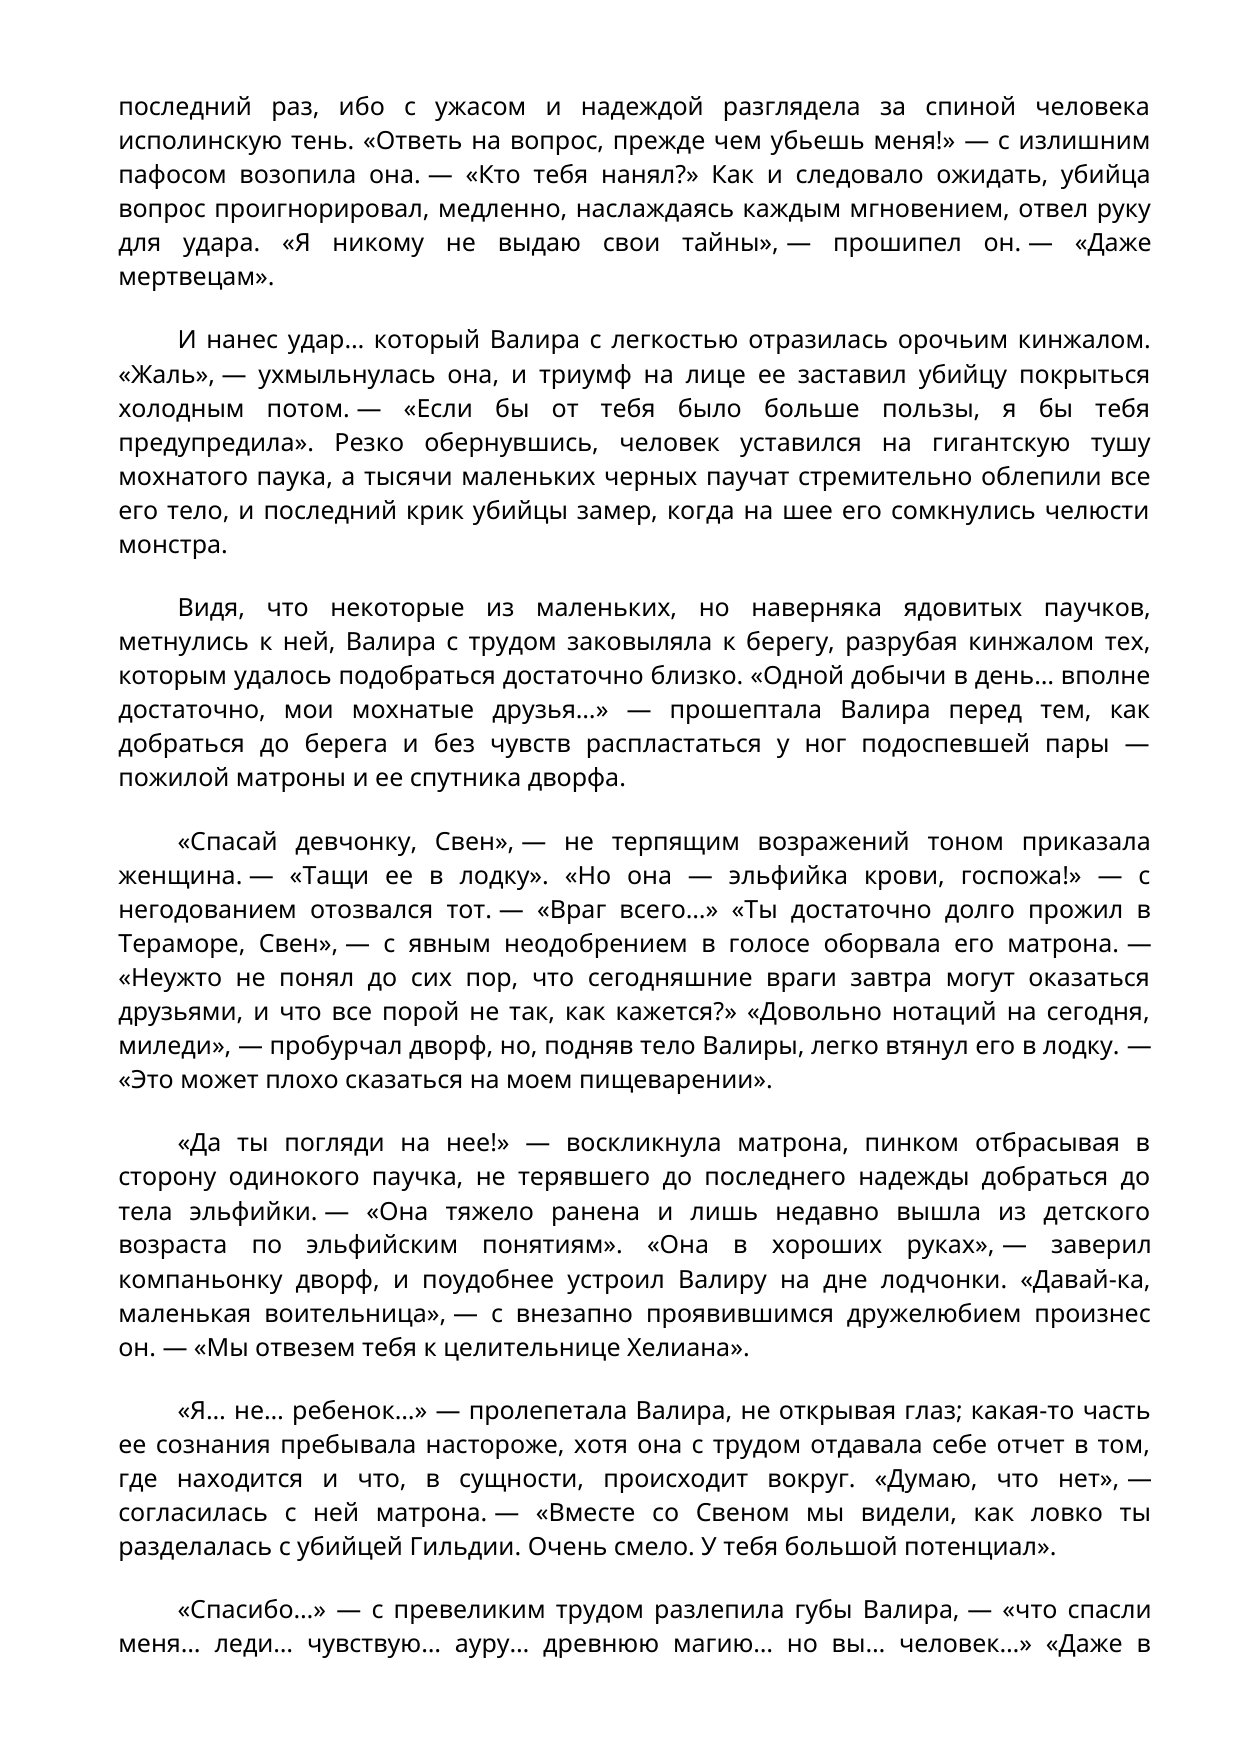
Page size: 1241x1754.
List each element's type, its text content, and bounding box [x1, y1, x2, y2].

text Видя, что некоторые из маленьких, но наверняка ядовитых паучков, метнулись к ней, Валира с трудом заковыляла к берегу, разрубая кинжалом тех, которым удалось подобраться достаточно близко. «Одной добычи в день… вполне достаточно, мои мохнатые друзья…» — прошептала Валира перед тем, как добраться до берега и без чувств распластаться у ног подоспевшей пары — пожилой матроны и ее спутника дворфа. [118, 590, 1152, 794]
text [118, 1592, 1152, 1660]
text «Я… не… ребенок…» — пролепетала Валира, не открывая глаз; какая-то часть ее сознания пребывала настороже, хотя она с трудом отдавала себе отчет в том, где находится и что, в сущности, происходит вокруг. «Думаю, что нет», — согласилась с ней матрона. — «Вместе со Свеном мы видели, как ловко ты разделалась с убийцей Гильдии. Очень смело. У тебя большой потенциал». [118, 1393, 1152, 1563]
text И нанес удар… который Валира с легкостью отразилась орочьим кинжалом. «Жаль», — ухмыльнулась она, и триумф на лице ее заставил убийцу покрыться холодным потом. — «Если бы от тебя было больше пользы, я бы тебя предупредила». Резко обернувшись, человек уставился на гигантскую тушу мохнатого паука, а тысячи маленьких черных паучат стремительно облепили все его тело, и последний крик убийцы замер, когда на шее его сомкнулись челюсти монстра. [118, 322, 1152, 561]
text «Спасай девчонку, Свен», — не терпящим возражений тоном приказала женщина. — «Тащи ее в лодку». «Но она — эльфийка крови, госпожа!» — с негодованием отозвался тот. — «Враг всего…» «Ты достаточно долго прожил в Тераморе, Свен», — с явным неодобрением в голосе оборвала его матрона. — «Неужто не понял до сих пор, что сегодняшние враги завтра могут оказаться друзьями, и что все порой не так, как кажется?» «Довольно нотаций на сегодня, миледи», — пробурчал дворф, но, подняв тело Валиры, легко втянул его в лодку. — «Это может плохо сказаться на моем пищеварении». [118, 823, 1152, 1096]
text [118, 89, 1152, 293]
text «Да ты погляди на нее!» — воскликнула матрона, пинком отбрасывая в сторону одинокого паучка, не терявшего до последнего надежды добраться до тела эльфийки. — «Она тяжело ранена и лишь недавно вышла из детского возраста по эльфийским понятиям». «Она в хороших руках», — заверил компаньонку дворф, и поудобнее устроил Валиру на дне лодчонки. «Давай-ка, маленькая воительница», — с внезапно проявившимся дружелюбием произнес он. — «Мы отвезем тебя к целительнице Хелиана». [118, 1125, 1152, 1363]
